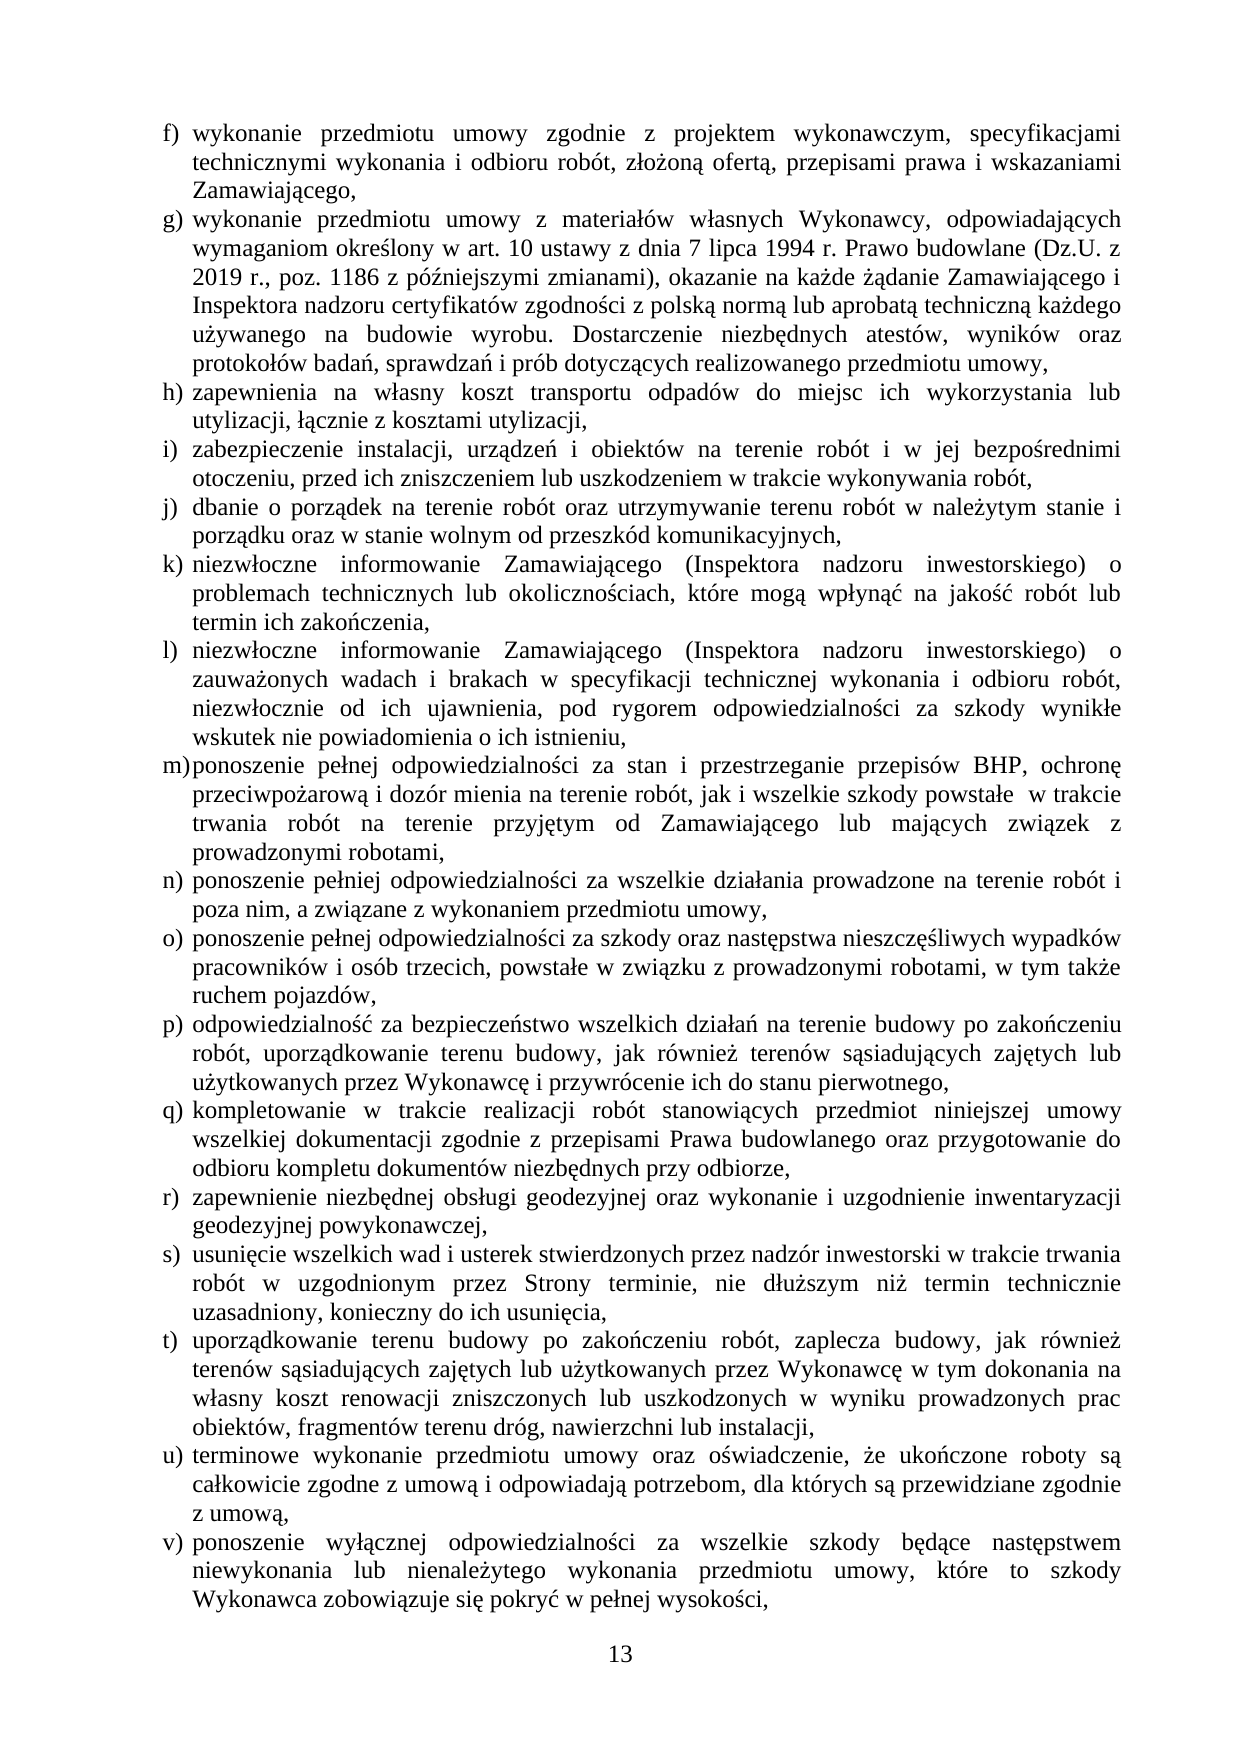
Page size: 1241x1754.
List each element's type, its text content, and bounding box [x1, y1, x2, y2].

list zabezpieczenie instalacji, urządzeń i obiektów na terenie robót i w jej bezpośrednimi otoczeniu, przed ich zniszczeniem lub uszkodzeniem w trakcie wykonywania robót, [162, 434, 1122, 492]
list niezwłoczne informowanie Zamawiającego (Inspektora nadzoru inwestorskiego) o zauważonych wadach i brakach w specyfikacji technicznej wykonania i odbioru robót, niezwłocznie od ich ujawnienia, pod rygorem odpowiedzialności za szkody wynikłe wskutek nie powiadomienia o ich istnieniu, [162, 636, 1122, 751]
list niezwłoczne informowanie Zamawiającego (Inspektora nadzoru inwestorskiego) o problemach technicznych lub okolicznościach, które mogą wpłynąć na jakość robót lub termin ich zakończenia, [162, 549, 1122, 636]
list terminowe wykonanie przedmiotu umowy oraz oświadczenie, że ukończone roboty są całkowicie zgodne z umową i odpowiadają potrzebom, dla których są przewidziane zgodnie z umową, [162, 1441, 1122, 1527]
list ponoszenie pełnej odpowiedzialności za szkody oraz następstwa nieszczęśliwych wypadków pracowników i osób trzecich, powstałe w związku z prowadzonymi robotami, w tym także ruchem pojazdów, [162, 923, 1122, 1009]
list dbanie o porządek na terenie robót oraz utrzymywanie terenu robót w należytym stanie i porządku oraz w stanie wolnym od przeszkód komunikacyjnych, [162, 492, 1122, 549]
list odpowiedzialność za bezpieczeństwo wszelkich działań na terenie budowy po zakończeniu robót, uporządkowanie terenu budowy, jak również terenów sąsiadujących zajętych lub użytkowanych przez Wykonawcę i przywrócenie ich do stanu pierwotnego, [162, 1009, 1122, 1096]
list ponoszenie wyłącznej odpowiedzialności za wszelkie szkody będące następstwem niewykonania lub nienależytego wykonania przedmiotu umowy, które to szkody Wykonawca zobowiązuje się pokryć w pełnej wysokości, [162, 1527, 1122, 1613]
list wykonanie przedmiotu umowy zgodnie z projektem wykonawczym, specyfikacjami technicznymi wykonania i odbioru robót, złożoną ofertą, przepisami prawa i wskazaniami Zamawiającego, [162, 118, 1122, 204]
list ponoszenie pełnej odpowiedzialności za stan i przestrzeganie przepisów BHP, ochronę przeciwpożarową i dozór mienia na terenie robót, jak i wszelkie szkody powstałe w trakcie trwania robót na terenie przyjętym od Zamawiającego lub mających związek z prowadzonymi robotami, [162, 751, 1122, 866]
list ponoszenie pełniej odpowiedzialności za wszelkie działania prowadzone na terenie robót i poza nim, a związane z wykonaniem przedmiotu umowy, [162, 866, 1122, 923]
list uporządkowanie terenu budowy po zakończeniu robót, zaplecza budowy, jak również terenów sąsiadujących zajętych lub użytkowanych przez Wykonawcę w tym dokonania na własny koszt renowacji zniszczonych lub uszkodzonych w wyniku prowadzonych prac obiektów, fragmentów terenu dróg, nawierzchni lub instalacji, [162, 1326, 1122, 1441]
list kompletowanie w trakcie realizacji robót stanowiących przedmiot niniejszej umowy wszelkiej dokumentacji zgodnie z przepisami Prawa budowlanego oraz przygotowanie do odbioru kompletu dokumentów niezbędnych przy odbiorze, [162, 1096, 1122, 1182]
list zapewnienie niezbędnej obsługi geodezyjnej oraz wykonanie i uzgodnienie inwentaryzacji geodezyjnej powykonawczej, [162, 1182, 1122, 1239]
list wykonanie przedmiotu umowy z materiałów własnych Wykonawcy, odpowiadających wymaganiom określony w art. 10 ustawy z dnia 7 lipca 1994 r. Prawo budowlane (Dz.U. z 2019 r., poz. 1186 z późniejszymi zmianami), okazanie na każde żądanie Zamawiającego i Inspektora nadzoru certyfikatów zgodności z polską normą lub aprobatą techniczną każdego używanego na budowie wyrobu. Dostarczenie niezbędnych atestów, wyników oraz protokołów badań, sprawdzań i prób dotyczących realizowanego przedmiotu umowy, [162, 204, 1122, 377]
list zapewnienia na własny koszt transportu odpadów do miejsc ich wykorzystania lub utylizacji, łącznie z kosztami utylizacji, [162, 377, 1122, 434]
list usunięcie wszelkich wad i usterek stwierdzonych przez nadzór inwestorski w trakcie trwania robót w uzgodnionym przez Strony terminie, nie dłuższym niż termin technicznie uzasadniony, konieczny do ich usunięcia, [162, 1239, 1122, 1326]
